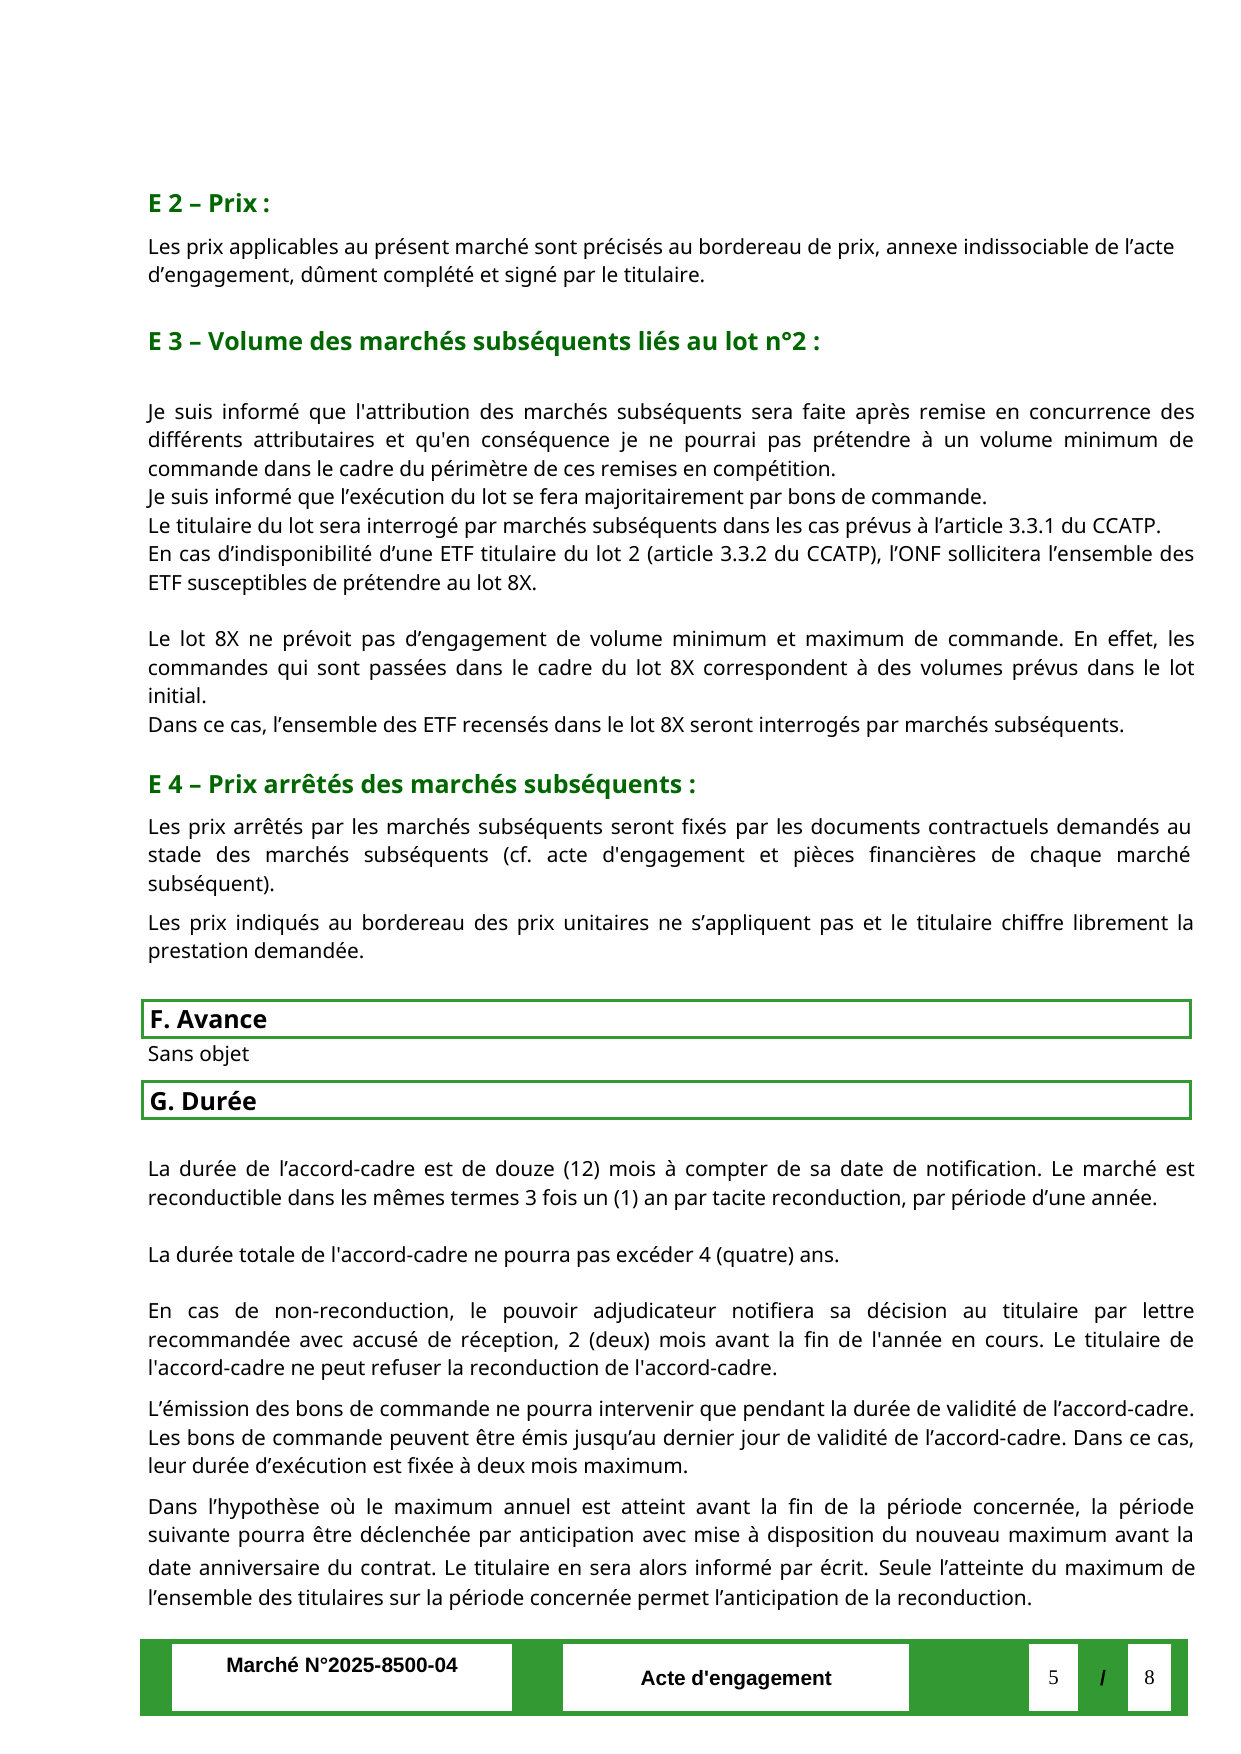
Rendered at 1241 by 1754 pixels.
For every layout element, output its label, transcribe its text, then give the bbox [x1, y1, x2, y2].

text Les prix arrêtés par les marchés subséquents seront fixés par les documents contractuels demandés au stade des marchés subséquents (cf. acte d'engagement et pièces financières de chaque marché subséquent). [148, 812, 1192, 897]
text En cas d’indisponibilité d’une ETF titulaire du lot 2 (article 3.3.2 du CCATP), l’ONF sollicitera l’ensemble des ETF susceptibles de prétendre au lot 8X. [148, 539, 1196, 596]
text La durée de l’accord-cadre est de douze (12) mois à compter de sa date de notification. Le marché est reconductible dans les mêmes termes 3 fois un (1) an par tacite reconduction, par période d’une année. [148, 1154, 1196, 1211]
text Sans objet [148, 1039, 1196, 1067]
text Je suis informé que l'attribution des marchés subséquents sera faite après remise en concurrence des différents attributaires et qu'en conséquence je ne pourrai pas prétendre à un volume minimum de commande dans le cadre du périmètre de ces remises en compétition. [148, 397, 1196, 482]
text En cas de non-reconduction, le pouvoir adjudicateur notifiera sa décision au titulaire par lettre recommandée avec accusé de réception, 2 (deux) mois avant la fin de l'année en cours. Le titulaire de l'accord-cadre ne peut refuser la reconduction de l'accord-cadre. [148, 1297, 1196, 1382]
text Dans ce cas, l’ensemble des ETF recensés dans le lot 8X seront interrogés par marchés subséquents. [148, 710, 1196, 738]
text Le lot 8X ne prévoit pas d’engagement de volume minimum et maximum de commande. En effet, les commandes qui sont passées dans le cadre du lot 8X correspondent à des volumes prévus dans le lot initial. [148, 624, 1196, 710]
table_header G. Durée [144, 1083, 1189, 1117]
text Je suis informé que l’exécution du lot se fera majoritairement par bons de commande. [148, 482, 1196, 511]
text Les prix applicables au présent marché sont précisés au bordereau de prix, annexe indissociable de l’acte d’engagement, dûment complété et signé par le titulaire. [148, 232, 1196, 289]
text Les prix indiqués au bordereau des prix unitaires ne s’appliquent pas et le titulaire chiffre librement la prestation demandée. [148, 908, 1196, 965]
text E 4 – Prix arrêtés des marchés subséquents : [148, 767, 1196, 801]
text Le titulaire du lot sera interrogé par marchés subséquents dans les cas prévus à l’article 3.3.1 du CCATP. [148, 511, 1196, 539]
text Dans l’hypothèse où le maximum annuel est atteint avant la fin de la période concernée, la période suivante pourra être déclenchée par anticipation avec mise à disposition du nouveau maximum avant la date anniversaire du contrat. Le titulaire en sera alors informé par écrit. Seule l’atteinte du maximum de l’ensemble des titulaires sur la période concernée permet l’anticipation de la reconduction. [148, 1492, 1196, 1612]
text L’émission des bons de commande ne pourra intervenir que pendant la durée de validité de l’accord-cadre. Les bons de commande peuvent être émis jusqu’au dernier jour de validité de l’accord-cadre. Dans ce cas, leur durée d’exécution est fixée à deux mois maximum. [148, 1394, 1196, 1480]
text La durée totale de l'accord-cadre ne pourra pas excéder 4 (quatre) ans. [148, 1240, 1196, 1268]
table_header F. Avance [144, 1002, 1189, 1036]
text E 3 – Volume des marchés subséquents liés au lot n°2 : [148, 323, 1196, 357]
text E 2 – Prix : [148, 186, 1196, 220]
